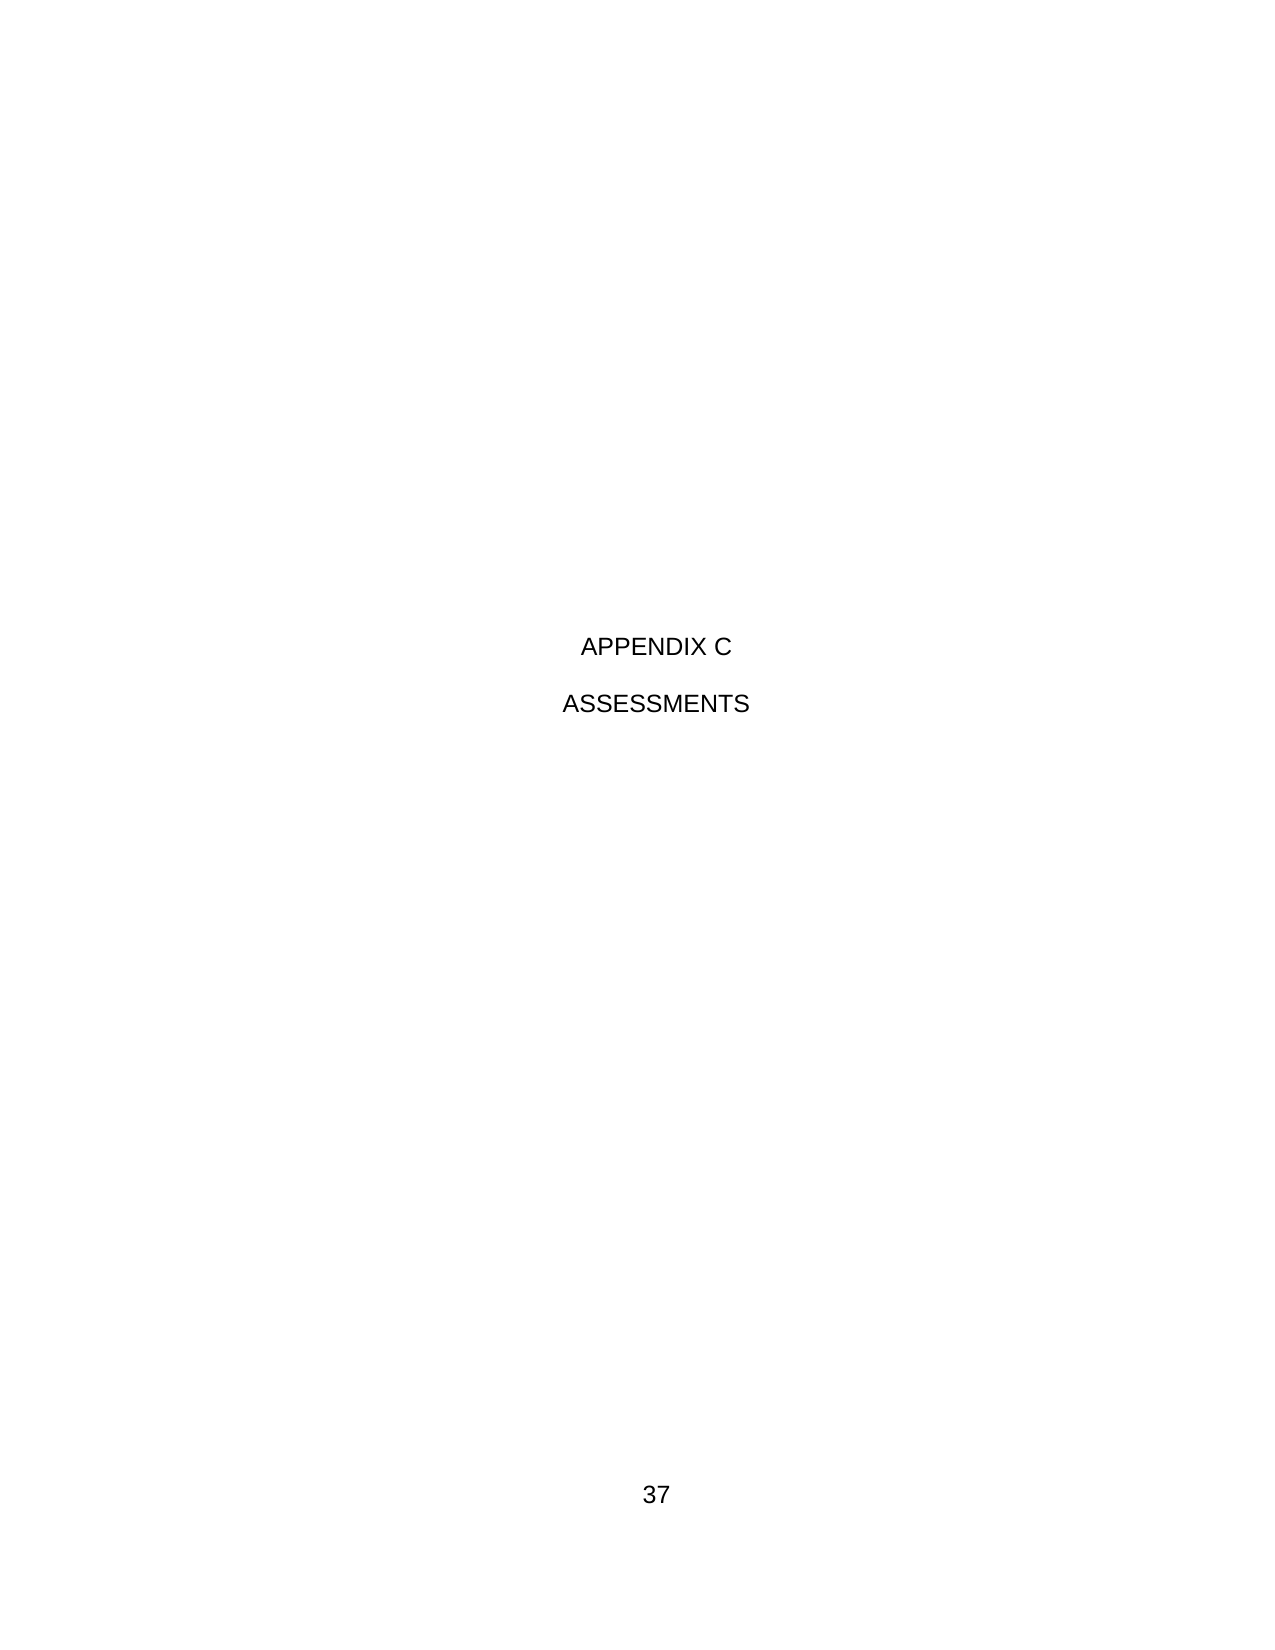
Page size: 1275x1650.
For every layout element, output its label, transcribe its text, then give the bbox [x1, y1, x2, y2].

title ASSESSMENTS [225, 689, 1087, 718]
title APPENDIX C [225, 632, 1087, 660]
